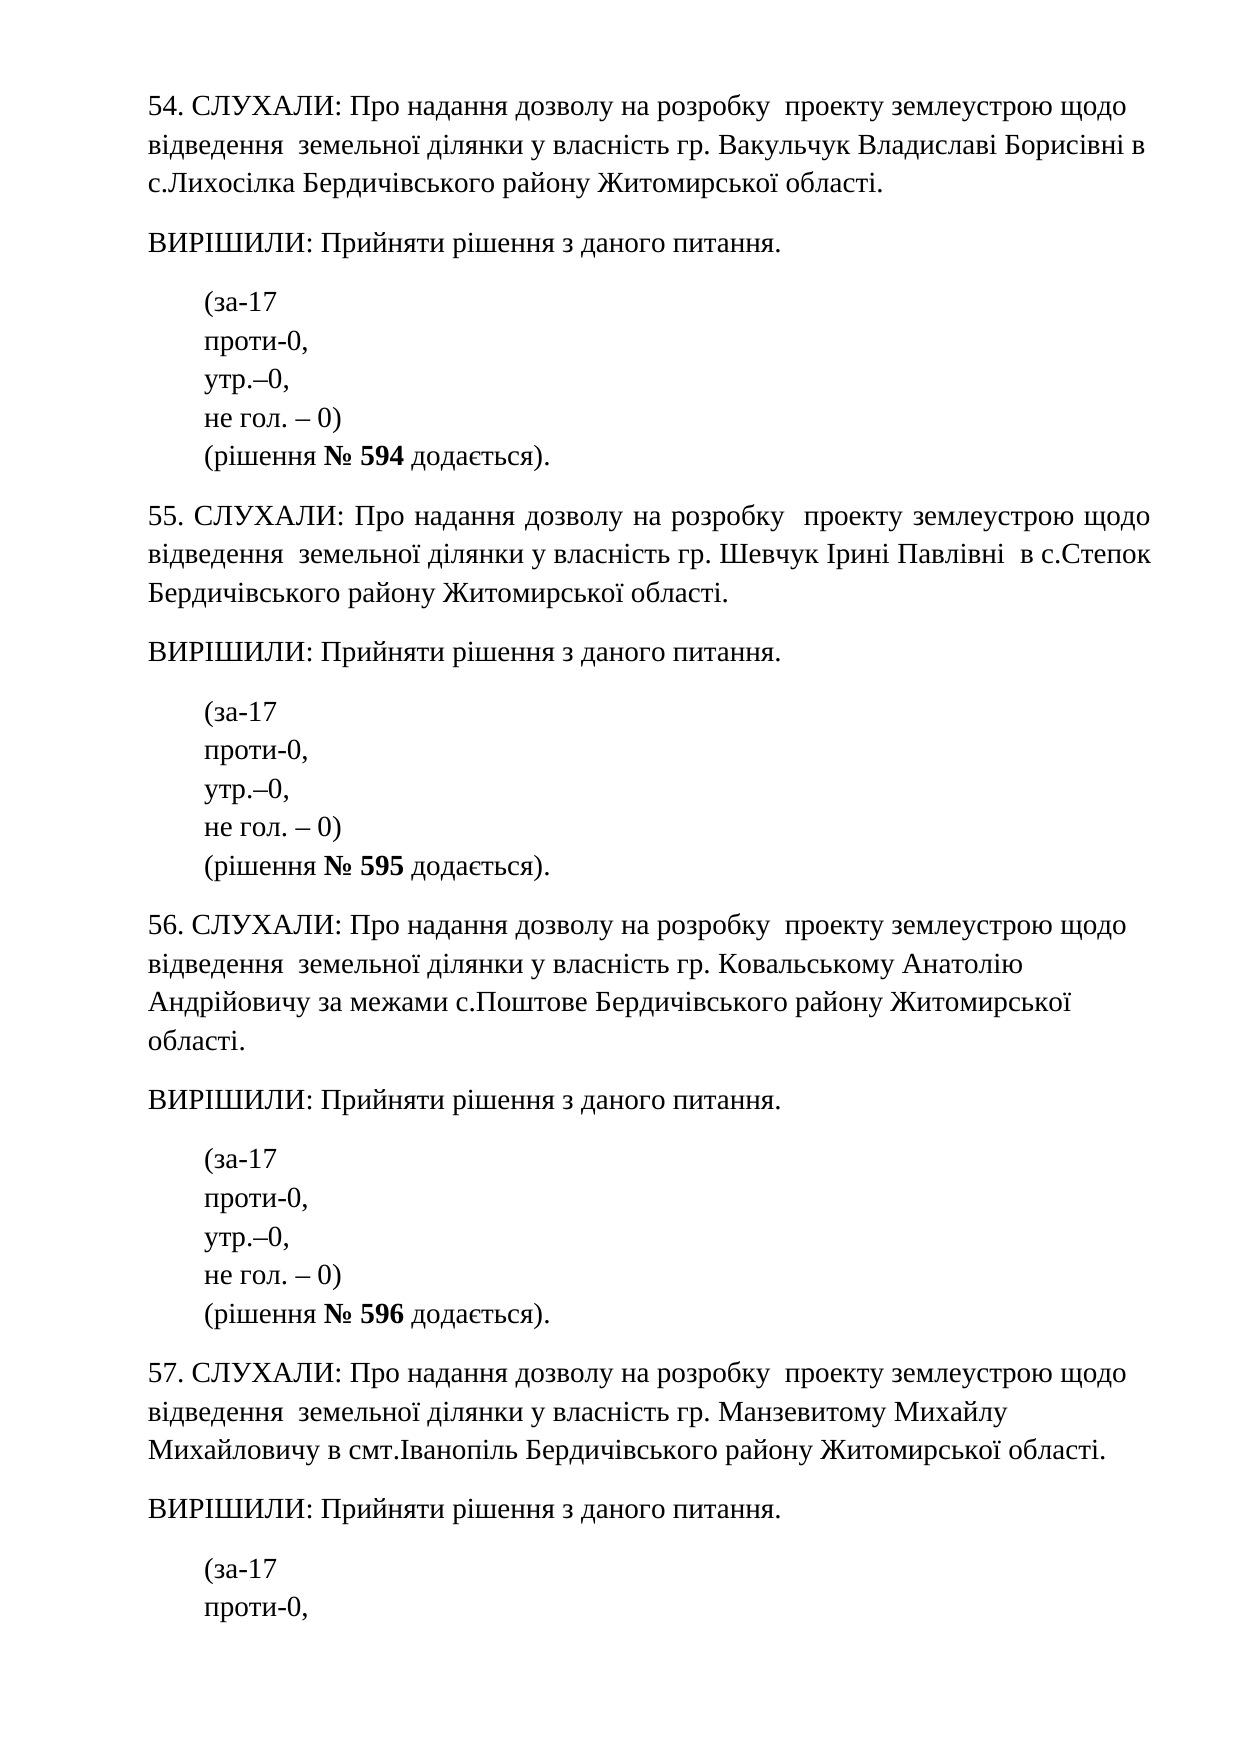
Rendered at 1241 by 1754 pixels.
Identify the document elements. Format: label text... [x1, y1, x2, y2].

text ВИРІШИЛИ: Прийняти рішення з даного питання. [148, 634, 1152, 668]
list (рішення № 594 додається). [204, 438, 1152, 472]
text 54. СЛУХАЛИ: Про надання дозволу на розробку проекту землеустрою щодо відведення земельної ділянки у власність гр. Вакульчук Владиславі Борисівні в с.Лихосілка Бердичівського району Житомирської області. [148, 88, 1152, 199]
list (за-17 проти-0, утр.–0, не гол. – 0) [204, 284, 1152, 433]
list (рішення № 595 додається). [204, 848, 1152, 881]
list (рішення № 596 додається). [204, 1296, 1152, 1329]
text 56. СЛУХАЛИ: Про надання дозволу на розробку проекту землеустрою щодо відведення земельної ділянки у власність гр. Ковальському Анатолію Андрійовичу за межами с.Поштове Бердичівського району Житомирської області. [148, 907, 1152, 1056]
text 57. СЛУХАЛИ: Про надання дозволу на розробку проекту землеустрою щодо відведення земельної ділянки у власність гр. Манзевитому Михайлу Михайловичу в смт.Іванопіль Бердичівського району Житомирської області. [148, 1355, 1152, 1466]
text ВИРІШИЛИ: Прийняти рішення з даного питання. [148, 225, 1152, 258]
list (за-17 проти-0, утр.–0, не гол. – 0) [204, 1142, 1152, 1291]
text ВИРІШИЛИ: Прийняти рішення з даного питання. [148, 1082, 1152, 1116]
text 55. СЛУХАЛИ: Про надання дозволу на розробку проекту землеустрою щодо відведення земельної ділянки у власність гр. Шевчук Ірині Павлівні в с.Степок Бердичівського району Житомирської області. [148, 498, 1152, 608]
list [204, 1551, 1152, 1623]
text ВИРІШИЛИ: Прийняти рішення з даного питання. [148, 1492, 1152, 1525]
list (за-17 проти-0, утр.–0, не гол. – 0) [204, 694, 1152, 843]
